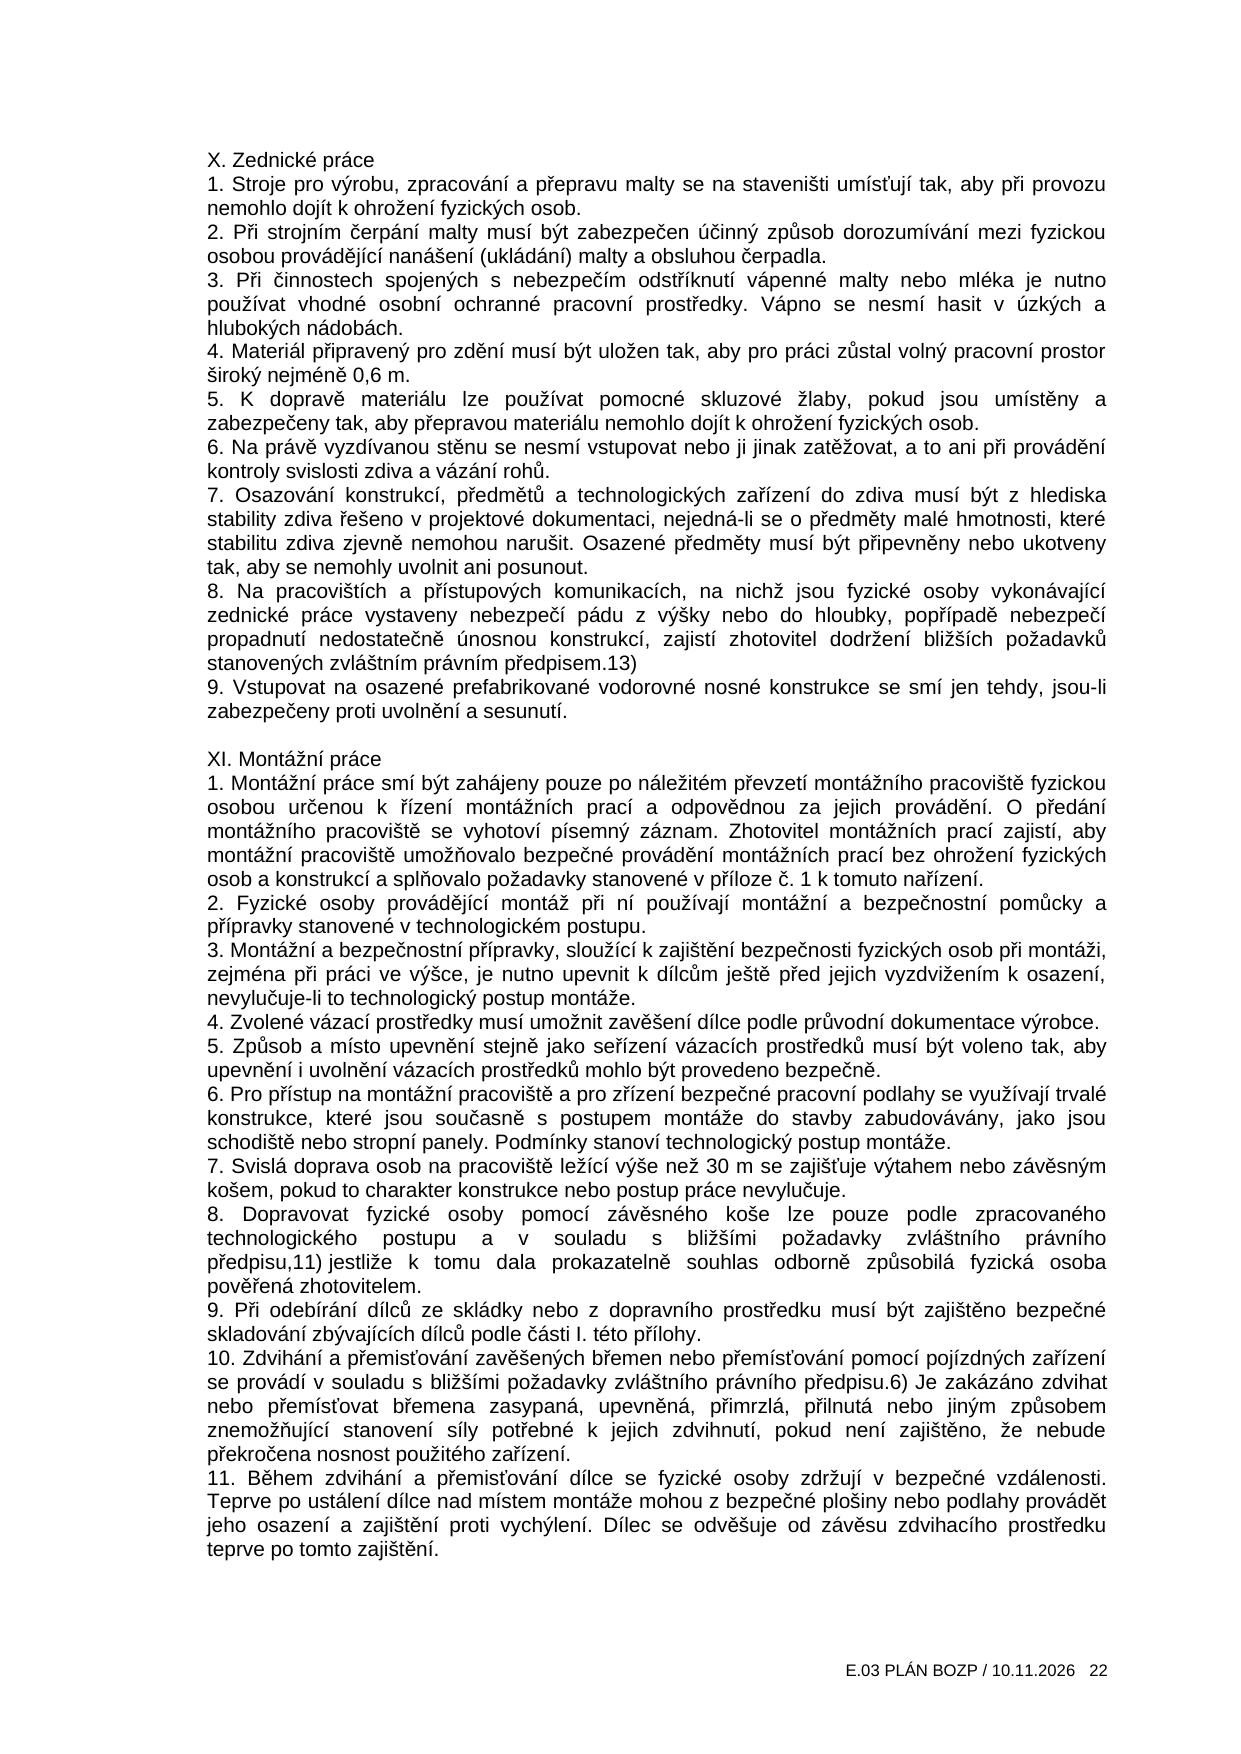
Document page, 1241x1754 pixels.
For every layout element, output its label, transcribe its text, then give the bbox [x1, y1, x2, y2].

text 5. Způsob a místo upevnění stejně jako seřízení vázacích prostředků musí být voleno tak, aby upevnění i uvolnění vázacích prostředků mohlo být provedeno bezpečně. [207, 1034, 1107, 1082]
text 10. Zdvihání a přemisťování zavěšených břemen nebo přemísťování pomocí pojízdných zařízení se provádí v souladu s bližšími požadavky zvláštního právního předpisu.6) Je zakázáno zdvihat nebo přemísťovat břemena zasypaná, upevněná, přimrzlá, přilnutá nebo jiným způsobem znemožňující stanovení síly potřebné k jejich zdvihnutí, pokud není zajištěno, že nebude překročena nosnost použitého zařízení. [207, 1346, 1107, 1465]
text 1. Stroje pro výrobu, zpracování a přepravu malty se na staveništi umísťují tak, aby při provozu nemohlo dojít k ohrožení fyzických osob. [207, 172, 1107, 219]
text XI. Montážní práce [207, 747, 1107, 771]
text 11. Během zdvihání a přemisťování dílce se fyzické osoby zdržují v bezpečné vzdálenosti. Teprve po ustálení dílce nad místem montáže mohou z bezpečné plošiny nebo podlahy provádět jeho osazení a zajištění proti vychýlení. Dílec se odvěšuje od závěsu zdvihacího prostředku teprve po tomto zajištění. [207, 1465, 1107, 1561]
text 2. Fyzické osoby provádějící montáž při ní používají montážní a bezpečnostní pomůcky a přípravky stanovené v technologickém postupu. [207, 890, 1107, 938]
text 4. Zvolené vázací prostředky musí umožnit zavěšení dílce podle průvodní dokumentace výrobce. [207, 1010, 1107, 1034]
text X. Zednické práce [207, 148, 1107, 172]
text 2. Při strojním čerpání malty musí být zabezpečen účinný způsob dorozumívání mezi fyzickou osobou provádějící nanášení (ukládání) malty a obsluhou čerpadla. [207, 219, 1107, 267]
text 7. Osazování konstrukcí, předmětů a technologických zařízení do zdiva musí být z hlediska stability zdiva řešeno v projektové dokumentaci, nejedná-li se o předměty malé hmotnosti, které stabilitu zdiva zjevně nemohou narušit. Osazené předměty musí být připevněny nebo ukotveny tak, aby se nemohly uvolnit ani posunout. [207, 483, 1107, 579]
text 3. Při činnostech spojených s nebezpečím odstříknutí vápenné malty nebo mléka je nutno používat vhodné osobní ochranné pracovní prostředky. Vápno se nesmí hasit v úzkých a hlubokých nádobách. [207, 267, 1107, 339]
text 4. Materiál připravený pro zdění musí být uložen tak, aby pro práci zůstal volný pracovní prostor široký nejméně 0,6 m. [207, 339, 1107, 387]
text 9. Při odebírání dílců ze skládky nebo z dopravního prostředku musí být zajištěno bezpečné skladování zbývajících dílců podle části I. této přílohy. [207, 1298, 1107, 1346]
text 8. Na pracovištích a přístupových komunikacích, na nichž jsou fyzické osoby vykonávající zednické práce vystaveny nebezpečí pádu z výšky nebo do hloubky, popřípadě nebezpečí propadnutí nedostatečně únosnou konstrukcí, zajistí zhotovitel dodržení bližších požadavků stanovených zvláštním právním předpisem.13) [207, 579, 1107, 675]
text 6. Na právě vyzdívanou stěnu se nesmí vstupovat nebo ji jinak zatěžovat, a to ani při provádění kontroly svislosti zdiva a vázání rohů. [207, 435, 1107, 483]
text 6. Pro přístup na montážní pracoviště a pro zřízení bezpečné pracovní podlahy se využívají trvalé konstrukce, které jsou současně s postupem montáže do stavby zabudovávány, jako jsou schodiště nebo stropní panely. Podmínky stanoví technologický postup montáže. [207, 1082, 1107, 1154]
text 1. Montážní práce smí být zahájeny pouze po náležitém převzetí montážního pracoviště fyzickou osobou určenou k řízení montážních prací a odpovědnou za jejich provádění. O předání montážního pracoviště se vyhotoví písemný záznam. Zhotovitel montážních prací zajistí, aby montážní pracoviště umožňovalo bezpečné provádění montážních prací bez ohrožení fyzických osob a konstrukcí a splňovalo požadavky stanovené v příloze č. 1 k tomuto nařízení. [207, 771, 1107, 890]
text 3. Montážní a bezpečnostní přípravky, sloužící k zajištění bezpečnosti fyzických osob při montáži, zejména při práci ve výšce, je nutno upevnit k dílcům ještě před jejich vyzdvižením k osazení, nevylučuje-li to technologický postup montáže. [207, 938, 1107, 1010]
text 9. Vstupovat na osazené prefabrikované vodorovné nosné konstrukce se smí jen tehdy, jsou-li zabezpečeny proti uvolnění a sesunutí. [207, 675, 1107, 723]
text 7. Svislá doprava osob na pracoviště ležící výše než 30 m se zajišťuje výtahem nebo závěsným košem, pokud to charakter konstrukce nebo postup práce nevylučuje. [207, 1154, 1107, 1202]
text 8. Dopravovat fyzické osoby pomocí závěsného koše lze pouze podle zpracovaného technologického postupu a v souladu s bližšími požadavky zvláštního právního předpisu,11) jestliže k tomu dala prokazatelně souhlas odborně způsobilá fyzická osoba pověřená zhotovitelem. [207, 1202, 1107, 1298]
text 5. K dopravě materiálu lze používat pomocné skluzové žlaby, pokud jsou umístěny a zabezpečeny tak, aby přepravou materiálu nemohlo dojít k ohrožení fyzických osob. [207, 387, 1107, 435]
